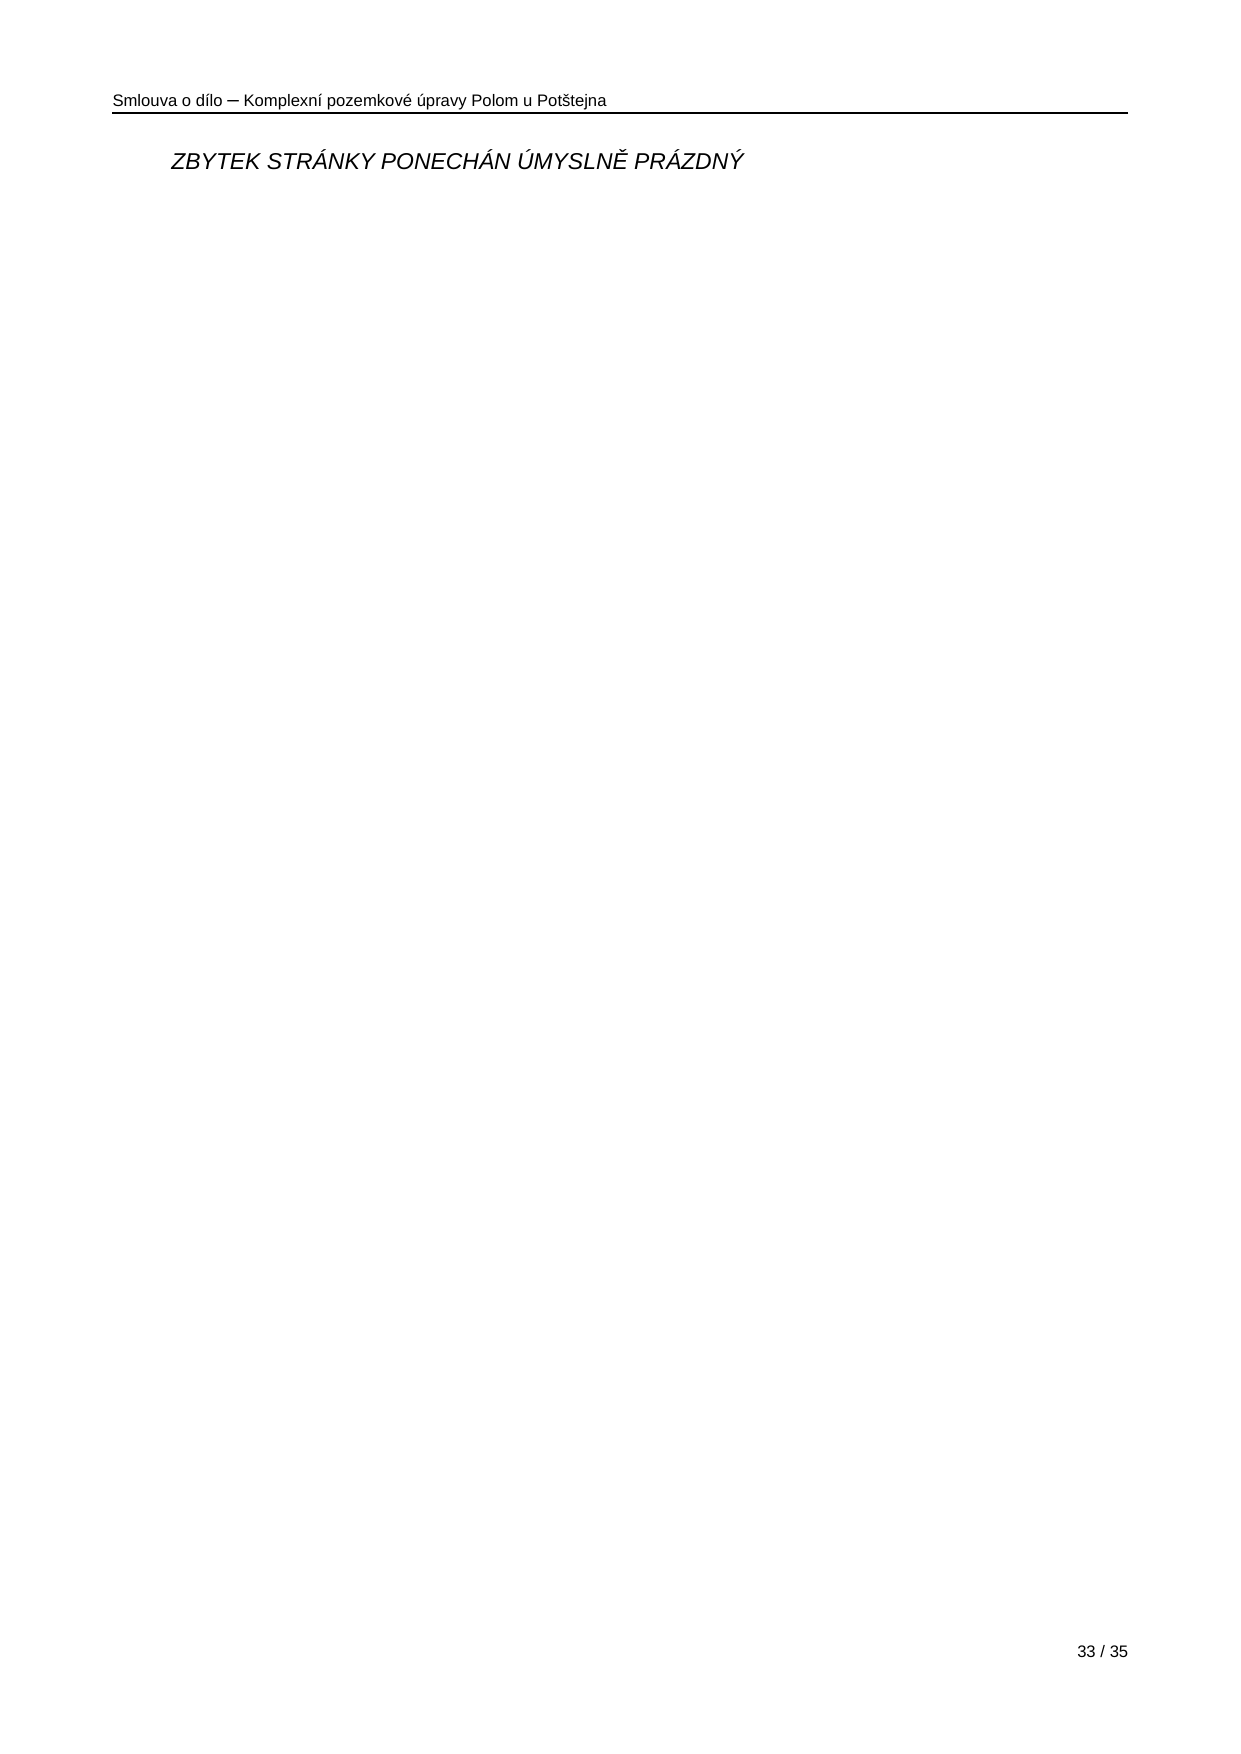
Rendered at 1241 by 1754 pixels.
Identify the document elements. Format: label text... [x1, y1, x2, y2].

list ZBYTEK STRÁNKY PONECHÁN ÚMYSLNĚ PRÁZDNÝ [171, 148, 1128, 174]
